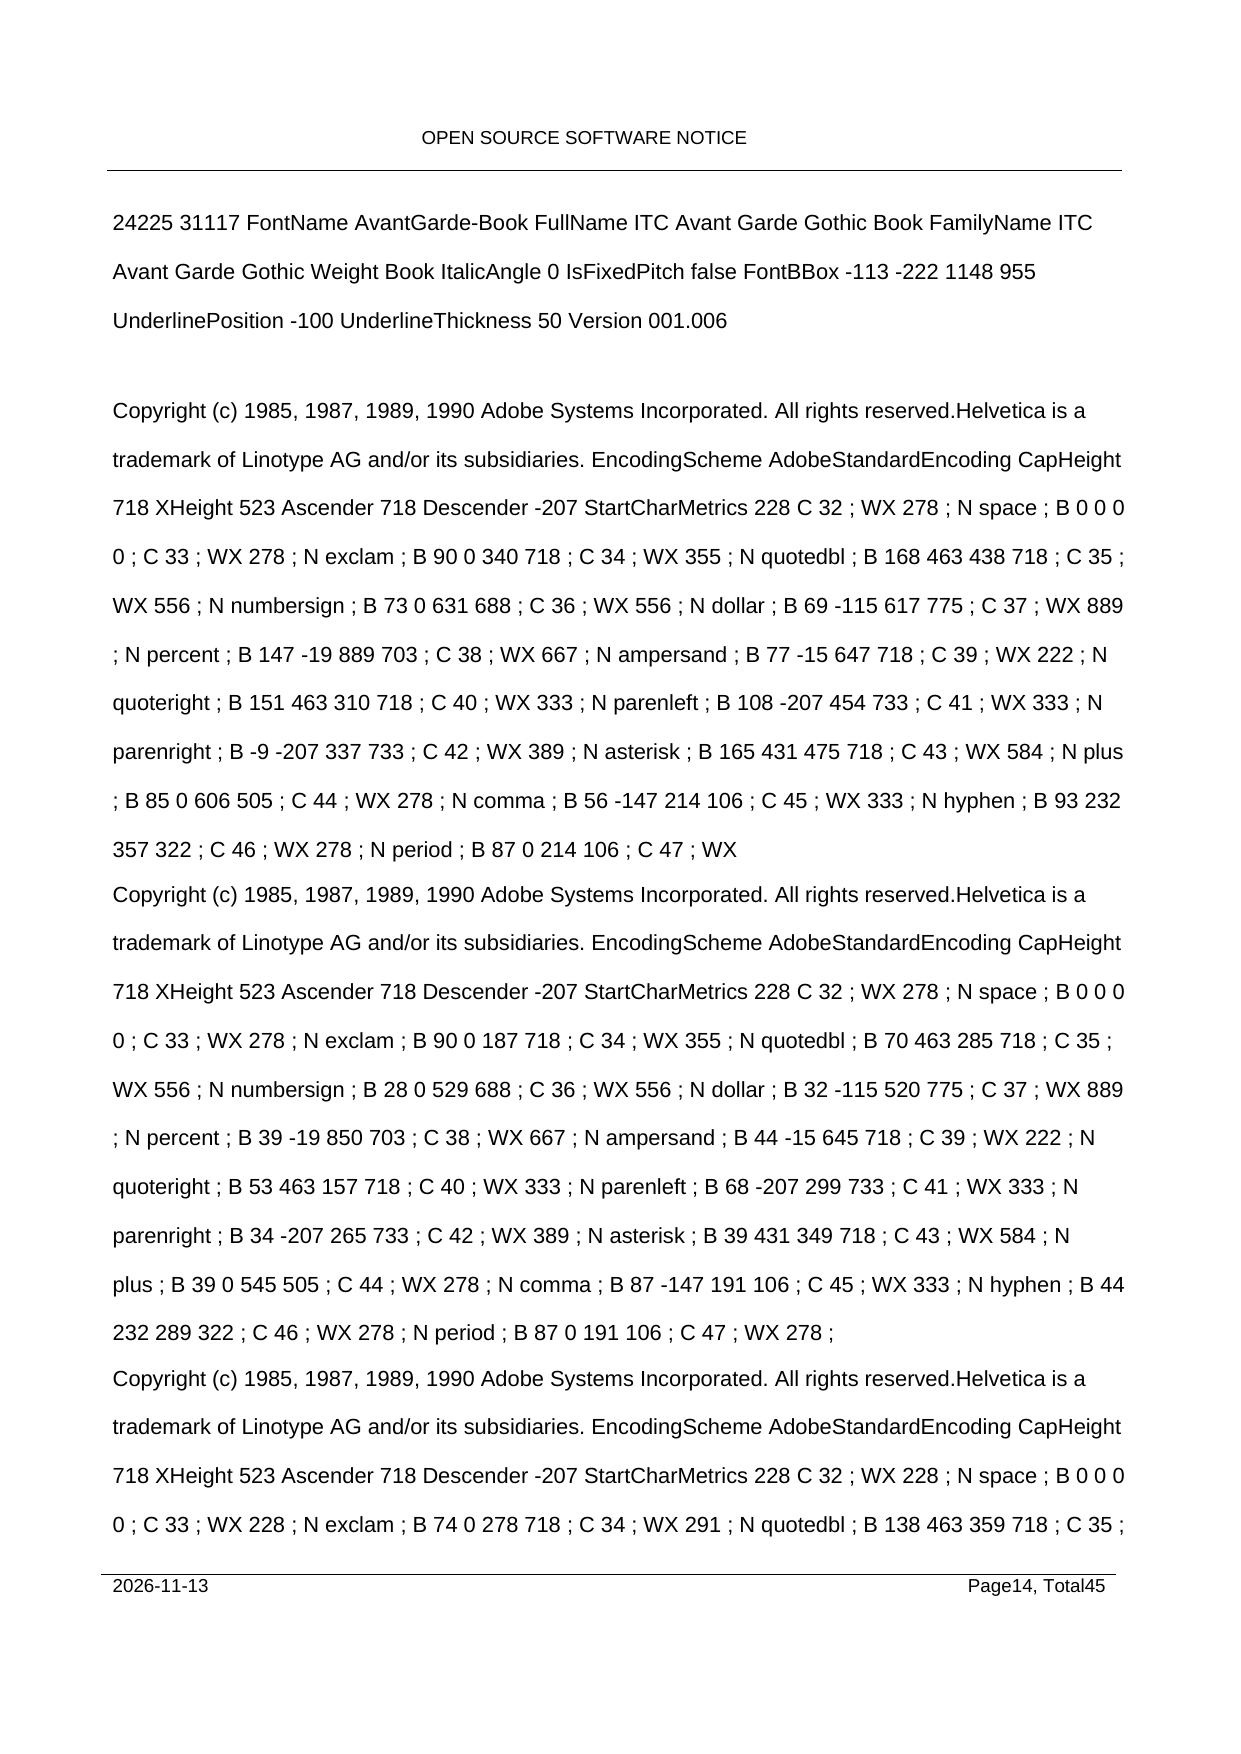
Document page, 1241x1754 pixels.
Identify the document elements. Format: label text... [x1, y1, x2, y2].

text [112, 206, 1128, 336]
text Copyright (c) 1985, 1987, 1989, 1990 Adobe Systems Incorporated. All rights reserved.Helvetica is a trademark of Linotype AG and/or its subsidiaries. EncodingScheme AdobeStandardEncoding CapHeight 718 XHeight 523 Ascender 718 Descender -207 StartCharMetrics 228 C 32 ; WX 278 ; N space ; B 0 0 0 0 ; C 33 ; WX 278 ; N exclam ; B 90 0 340 718 ; C 34 ; WX 355 ; N quotedbl ; B 168 463 438 718 ; C 35 ; WX 556 ; N numbersign ; B 73 0 631 688 ; C 36 ; WX 556 ; N dollar ; B 69 -115 617 775 ; C 37 ; WX 889 ; N percent ; B 147 -19 889 703 ; C 38 ; WX 667 ; N ampersand ; B 77 -15 647 718 ; C 39 ; WX 222 ; N quoteright ; B 151 463 310 718 ; C 40 ; WX 333 ; N parenleft ; B 108 -207 454 733 ; C 41 ; WX 333 ; N parenright ; B -9 -207 337 733 ; C 42 ; WX 389 ; N asterisk ; B 165 431 475 718 ; C 43 ; WX 584 ; N plus ; B 85 0 606 505 ; C 44 ; WX 278 ; N comma ; B 56 -147 214 106 ; C 45 ; WX 333 ; N hyphen ; B 93 232 357 322 ; C 46 ; WX 278 ; N period ; B 87 0 214 106 ; C 47 ; WX [112, 394, 1128, 865]
text Copyright (c) 1985, 1987, 1989, 1990 Adobe Systems Incorporated. All rights reserved.Helvetica is a trademark of Linotype AG and/or its subsidiaries. EncodingScheme AdobeStandardEncoding CapHeight 718 XHeight 523 Ascender 718 Descender -207 StartCharMetrics 228 C 32 ; WX 278 ; N space ; B 0 0 0 0 ; C 33 ; WX 278 ; N exclam ; B 90 0 187 718 ; C 34 ; WX 355 ; N quotedbl ; B 70 463 285 718 ; C 35 ; WX 556 ; N numbersign ; B 28 0 529 688 ; C 36 ; WX 556 ; N dollar ; B 32 -115 520 775 ; C 37 ; WX 889 ; N percent ; B 39 -19 850 703 ; C 38 ; WX 667 ; N ampersand ; B 44 -15 645 718 ; C 39 ; WX 222 ; N quoteright ; B 53 463 157 718 ; C 40 ; WX 333 ; N parenleft ; B 68 -207 299 733 ; C 41 ; WX 333 ; N parenright ; B 34 -207 265 733 ; C 42 ; WX 389 ; N asterisk ; B 39 431 349 718 ; C 43 ; WX 584 ; N plus ; B 39 0 545 505 ; C 44 ; WX 278 ; N comma ; B 87 -147 191 106 ; C 45 ; WX 333 ; N hyphen ; B 44 232 289 322 ; C 46 ; WX 278 ; N period ; B 87 0 191 106 ; C 47 ; WX 278 ; [112, 878, 1128, 1349]
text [112, 1362, 1128, 1541]
